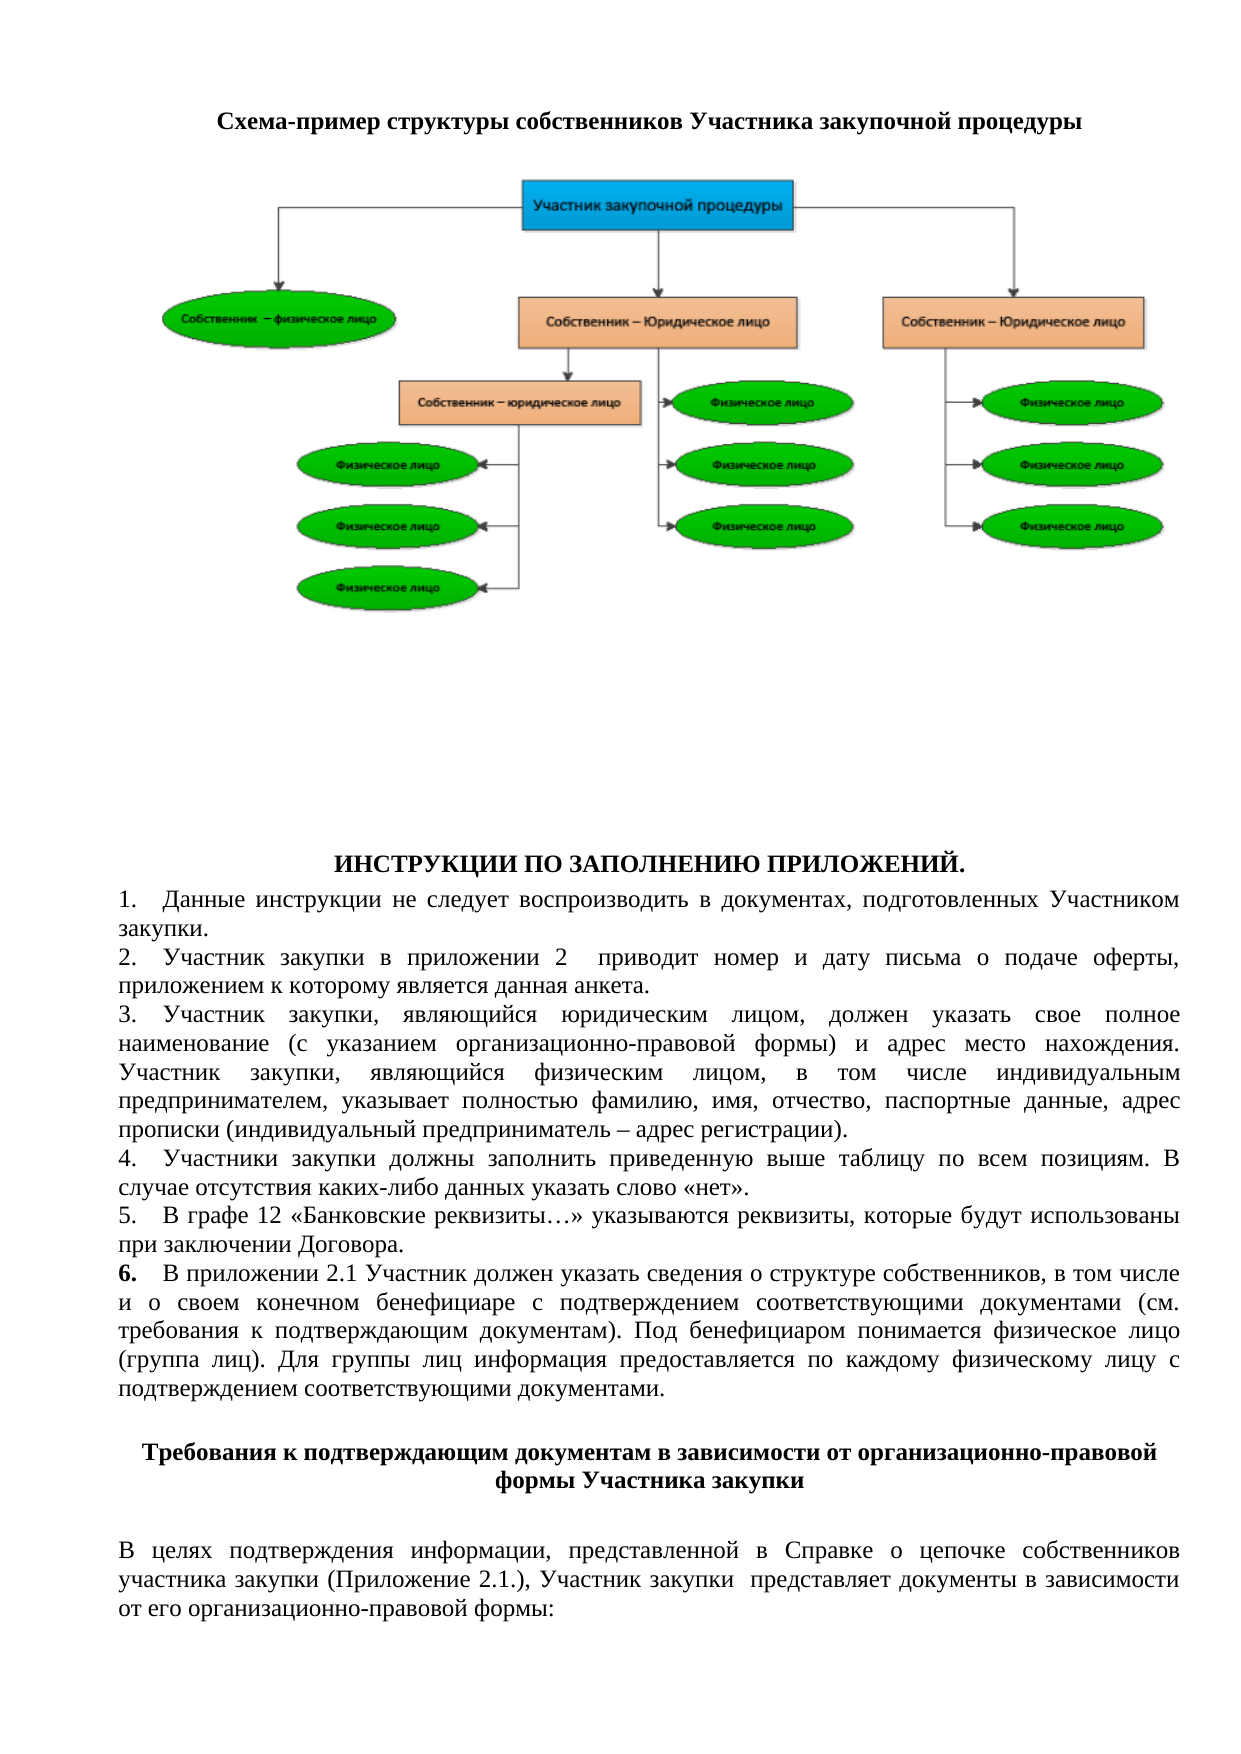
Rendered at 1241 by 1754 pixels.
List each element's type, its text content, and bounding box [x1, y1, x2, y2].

text Требования к подтверждающим документам в зависимости от организационно-правовой формы Участника закупки [118, 1437, 1181, 1494]
list Участник закупки в приложении 2 приводит номер и дату письма о подаче оферты, приложением к которому является данная анкета. [118, 942, 1181, 999]
list Участник закупки, являющийся юридическим лицом, должен указать свое полное наименование (с указанием организационно-правовой формы) и адрес место нахождения. Участник закупки, являющийся физическим лицом, в том числе индивидуальным предпринимателем, указывает полностью фамилию, имя, отчество, паспортные данные, адрес прописки (индивидуальный предприниматель – адрес регистрации). [118, 999, 1181, 1143]
list Данные инструкции не следует воспроизводить в документах, подготовленных Участником закупки. [118, 884, 1181, 942]
list В приложении 2.1 Участник должен указать сведения о структуре собственников, в том числе и о своем конечном бенефициаре с подтверждением соответствующими документами (см. требования к подтверждающим документам). Под бенефициаром понимается физическое лицо (группа лиц). Для группы лиц информация предоставляется по каждому физическому лицу с подтверждением соответствующими документами. [118, 1258, 1181, 1402]
text Схема-пример структуры собственников Участника закупочной процедуры [118, 106, 1181, 135]
list Участники закупки должны заполнить приведенную выше таблицу по всем позициям. В случае отсутствия каких-либо данных указать слово «нет». [118, 1143, 1181, 1201]
text ИНСТРУКЦИИ ПО ЗАПОЛНЕНИЮ ПРИЛОЖЕНИЙ. [118, 850, 1181, 878]
list В графе 12 «Банковские реквизиты…» указываются реквизиты, которые будут использованы при заключении Договора. [118, 1201, 1181, 1258]
text В целях подтверждения информации, представленной в Справке о цепочке собственников участника закупки (Приложение 2.1.), Участник закупки представляет документы в зависимости от его организационно-правовой формы: [118, 1536, 1181, 1622]
